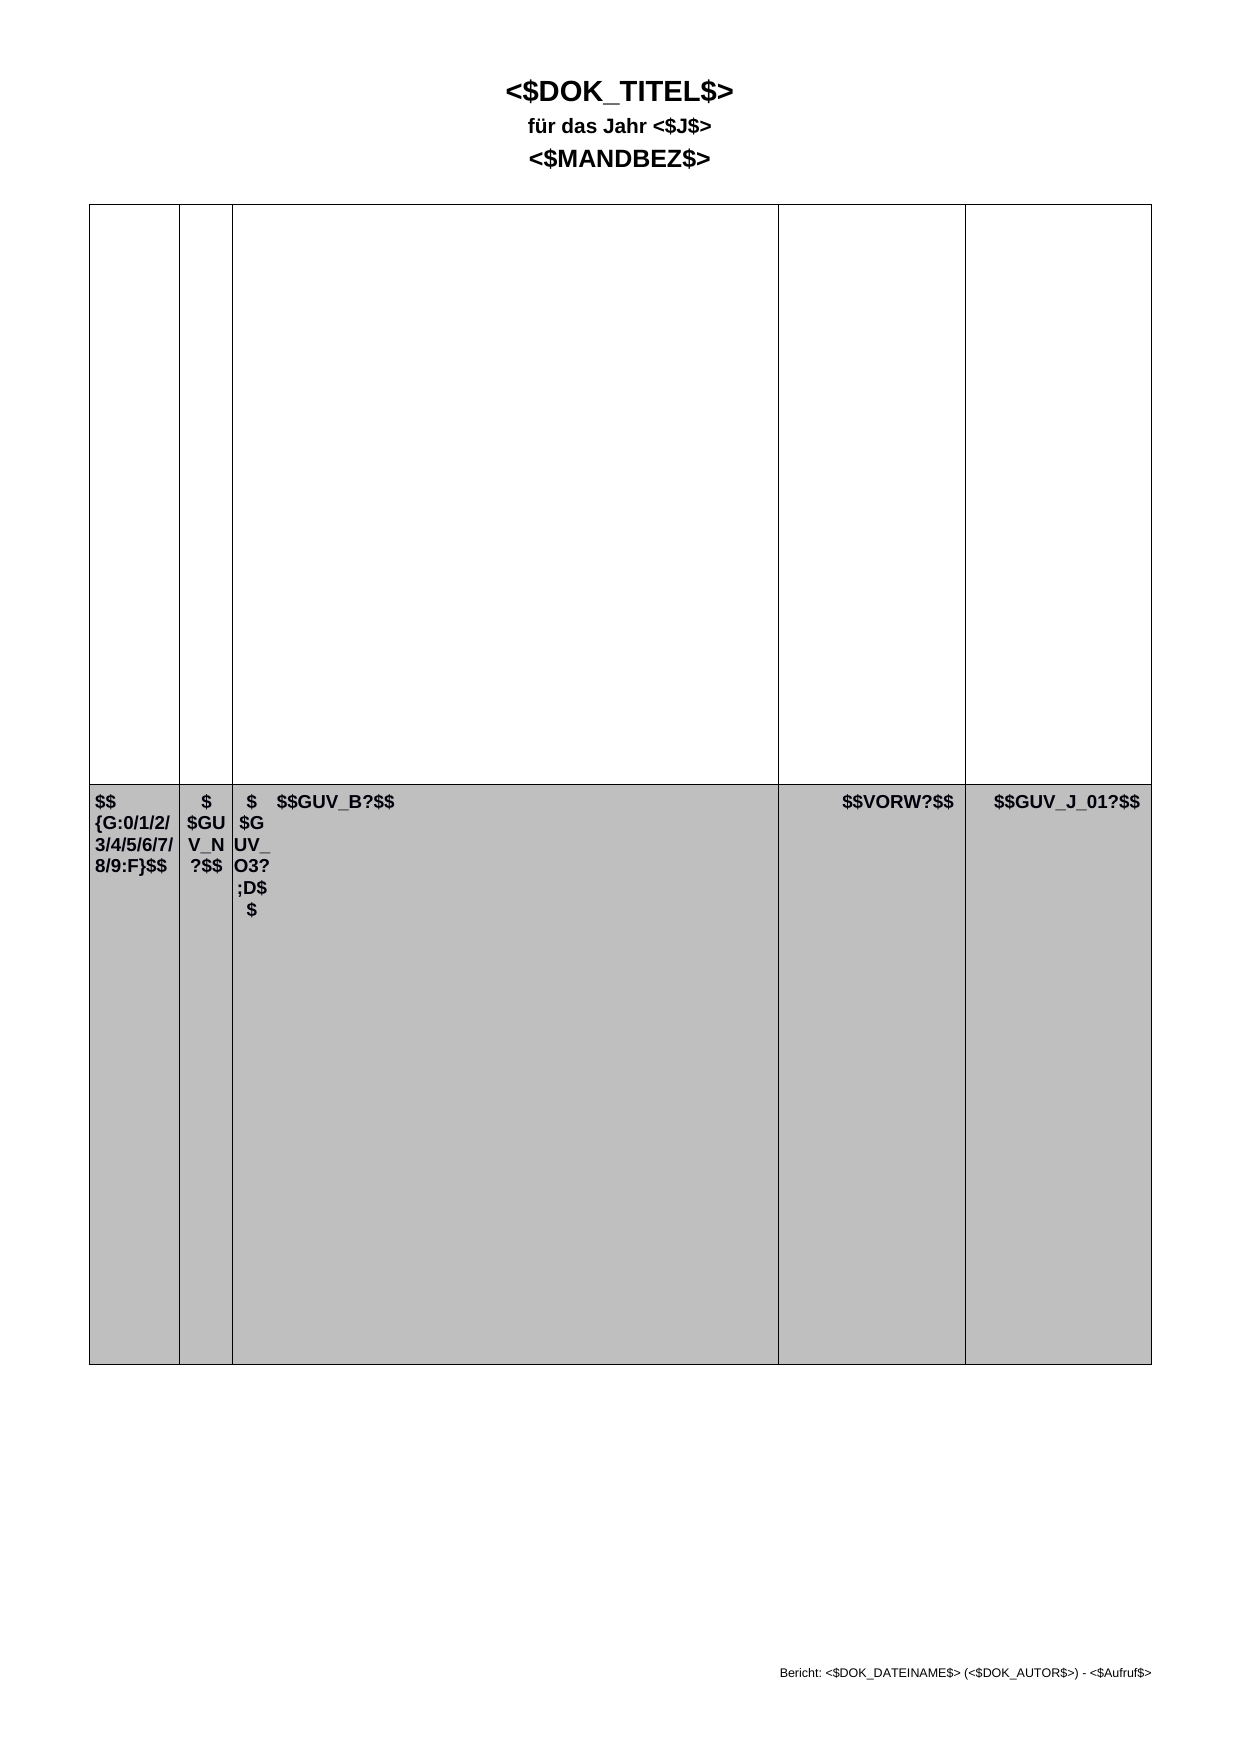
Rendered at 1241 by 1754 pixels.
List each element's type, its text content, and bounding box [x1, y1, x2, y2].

table_cell [779, 205, 965, 783]
table_cell [180, 205, 232, 783]
table_cell $$GUV_J_01?$$ [966, 785, 1151, 1364]
table_cell [966, 205, 1151, 783]
table_cell $$GUV_N?$$ [180, 785, 232, 1364]
table_cell $$GUV_B?$$ [271, 785, 778, 1364]
table_cell $${G:0/1/2/3/4/5/6/7/8/9:F}$$ [90, 785, 179, 1364]
table_cell [233, 205, 778, 783]
table_cell [90, 205, 179, 783]
table_cell $$GUV_O3?;D$$ [233, 785, 271, 1364]
table_cell $$VORW?$$ [779, 785, 965, 1364]
